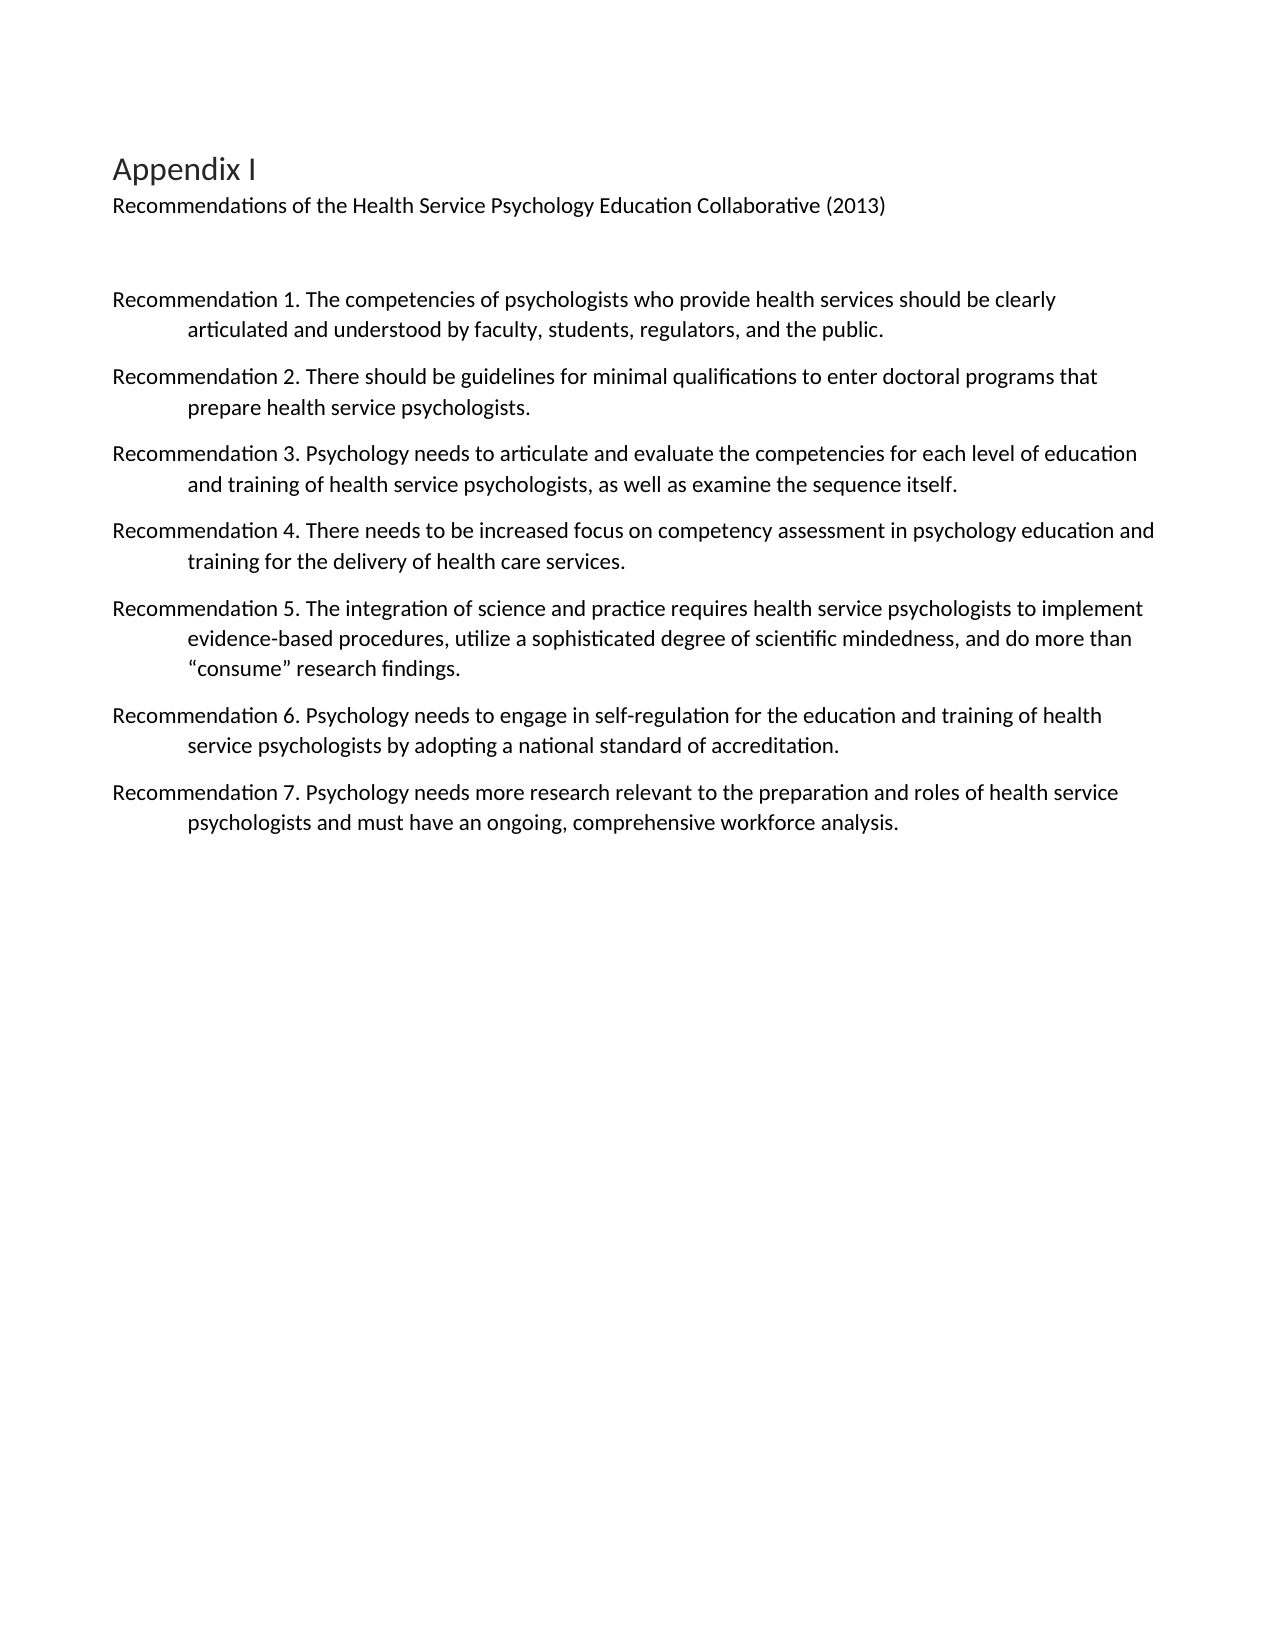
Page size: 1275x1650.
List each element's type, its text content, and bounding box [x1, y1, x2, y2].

text Recommendation 4. There needs to be increased focus on competency assessment in psychology education and training for the delivery of health care services. [112, 517, 1162, 575]
text Recommendation 6. Psychology needs to engage in self-regulation for the education and training of health service psychologists by adopting a national standard of accreditation. [112, 701, 1162, 759]
text Recommendation 7. Psychology needs more research relevant to the preparation and roles of health service psychologists and must have an ongoing, comprehensive workforce analysis. [112, 778, 1162, 836]
text Recommendation 2. There should be guidelines for minimal qualifications to enter doctoral programs that prepare health service psychologists. [112, 362, 1162, 421]
text Recommendation 5. The integration of science and practice requires health service psychologists to implement evidence-based procedures, utilize a sophisticated degree of scientific mindedness, and do more than “consume” research findings. [112, 594, 1162, 682]
text Recommendation 1. The competencies of psychologists who provide health services should be clearly articulated and understood by faculty, students, regulators, and the public. [112, 285, 1162, 344]
subtitle Appendix I [112, 148, 1162, 188]
text Recommendations of the Health Service Psychology Education Collaborative (2013) [112, 192, 1162, 220]
text Recommendation 3. Psychology needs to articulate and evaluate the competencies for each level of education and training of health service psychologists, as well as examine the sequence itself. [112, 439, 1162, 498]
